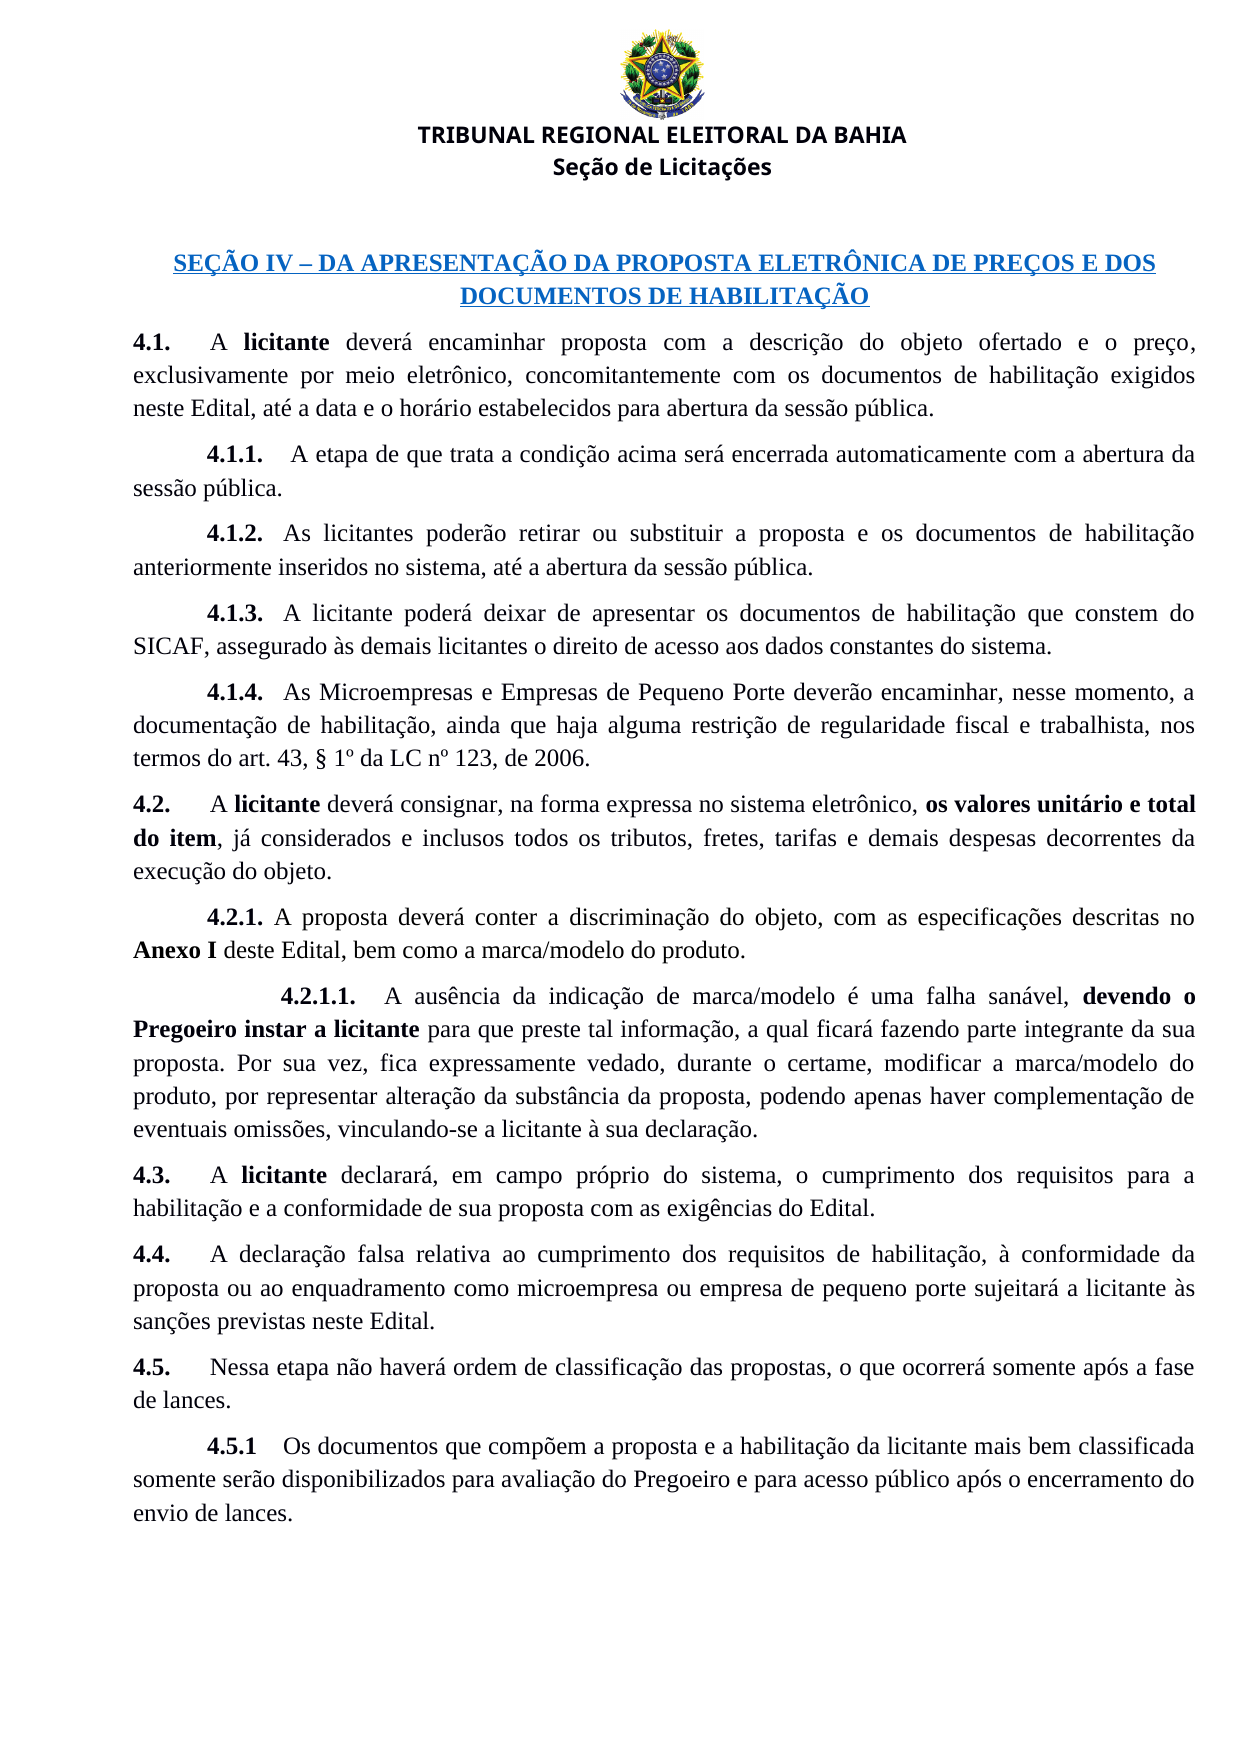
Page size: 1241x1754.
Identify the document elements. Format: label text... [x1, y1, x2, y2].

text 4.5.1 Os documentos que compõem a proposta e a habilitação da licitante mais bem classificada somente serão disponibilizados para avaliação do Pregoeiro e para acesso público após o encerramento do envio de lances. [133, 1428, 1196, 1528]
text 4.1.4. As Microempresas e Empresas de Pequeno Porte deverão encaminhar, nesse momento, a documentação de habilitação, ainda que haja alguma restrição de regularidade fiscal e trabalhista, nos termos do art. 43, § 1º da LC nº 123, de 2006. [133, 673, 1196, 773]
text 4.2.1.1. A ausência da indicação de marca/modelo é uma falha sanável, devendo o Pregoeiro instar a licitante para que preste tal informação, a qual ficará fazendo parte integrante da sua proposta. Por sua vez, fica expressamente vedado, durante o certame, modificar a marca/modelo do produto, por representar alteração da substância da proposta, podendo apenas haver complementação de eventuais omissões, vinculando-se a licitante à sua declaração. [133, 978, 1196, 1144]
text 4.5. Nessa etapa não haverá ordem de classificação das propostas, o que ocorrerá somente após a fase de lances. [133, 1348, 1196, 1415]
text 4.3. A licitante declarará, em campo próprio do sistema, o cumprimento dos requisitos para a habilitação e a conformidade de sua proposta com as exigências do Edital. [133, 1157, 1196, 1223]
text 4.1.3. A licitante poderá deixar de apresentar os documentos de habilitação que constem do SICAF, assegurado às demais licitantes o direito de acesso aos dados constantes do sistema. [133, 594, 1196, 661]
text 4.2.1. A proposta deverá conter a discriminação do objeto, com as especificações descritas no Anexo I deste Edital, bem como a marca/modelo do produto. [133, 898, 1196, 965]
text 4.1.2. As licitantes poderão retirar ou substituir a proposta e os documentos de habilitação anteriormente inseridos no sistema, até a abertura da sessão pública. [133, 515, 1196, 582]
text 4.2. A licitante deverá consignar, na forma expressa no sistema eletrônico, os valores unitário e total do item, já considerados e inclusos todos os tributos, fretes, tarifas e demais despesas decorrentes da execução do objeto. [133, 786, 1196, 886]
text 4.1. A licitante deverá encaminhar proposta com a descrição do objeto ofertado e o preço, exclusivamente por meio eletrônico, concomitantemente com os documentos de habilitação exigidos neste Edital, até a data e o horário estabelecidos para abertura da sessão pública. [133, 323, 1196, 423]
text SEÇÃO IV – DA APRESENTAÇÃO DA PROPOSTA ELETRÔNICA DE PREÇOS E DOS DOCUMENTOS DE HABILITAÇÃO [133, 244, 1196, 311]
text 4.4. A declaração falsa relativa ao cumprimento dos requisitos de habilitação, à conformidade da proposta ou ao enquadramento como microempresa ou empresa de pequeno porte sujeitará a licitante às sanções previstas neste Edital. [133, 1236, 1196, 1336]
text 4.1.1. A etapa de que trata a condição acima será encerrada automaticamente com a abertura da sessão pública. [133, 436, 1196, 503]
